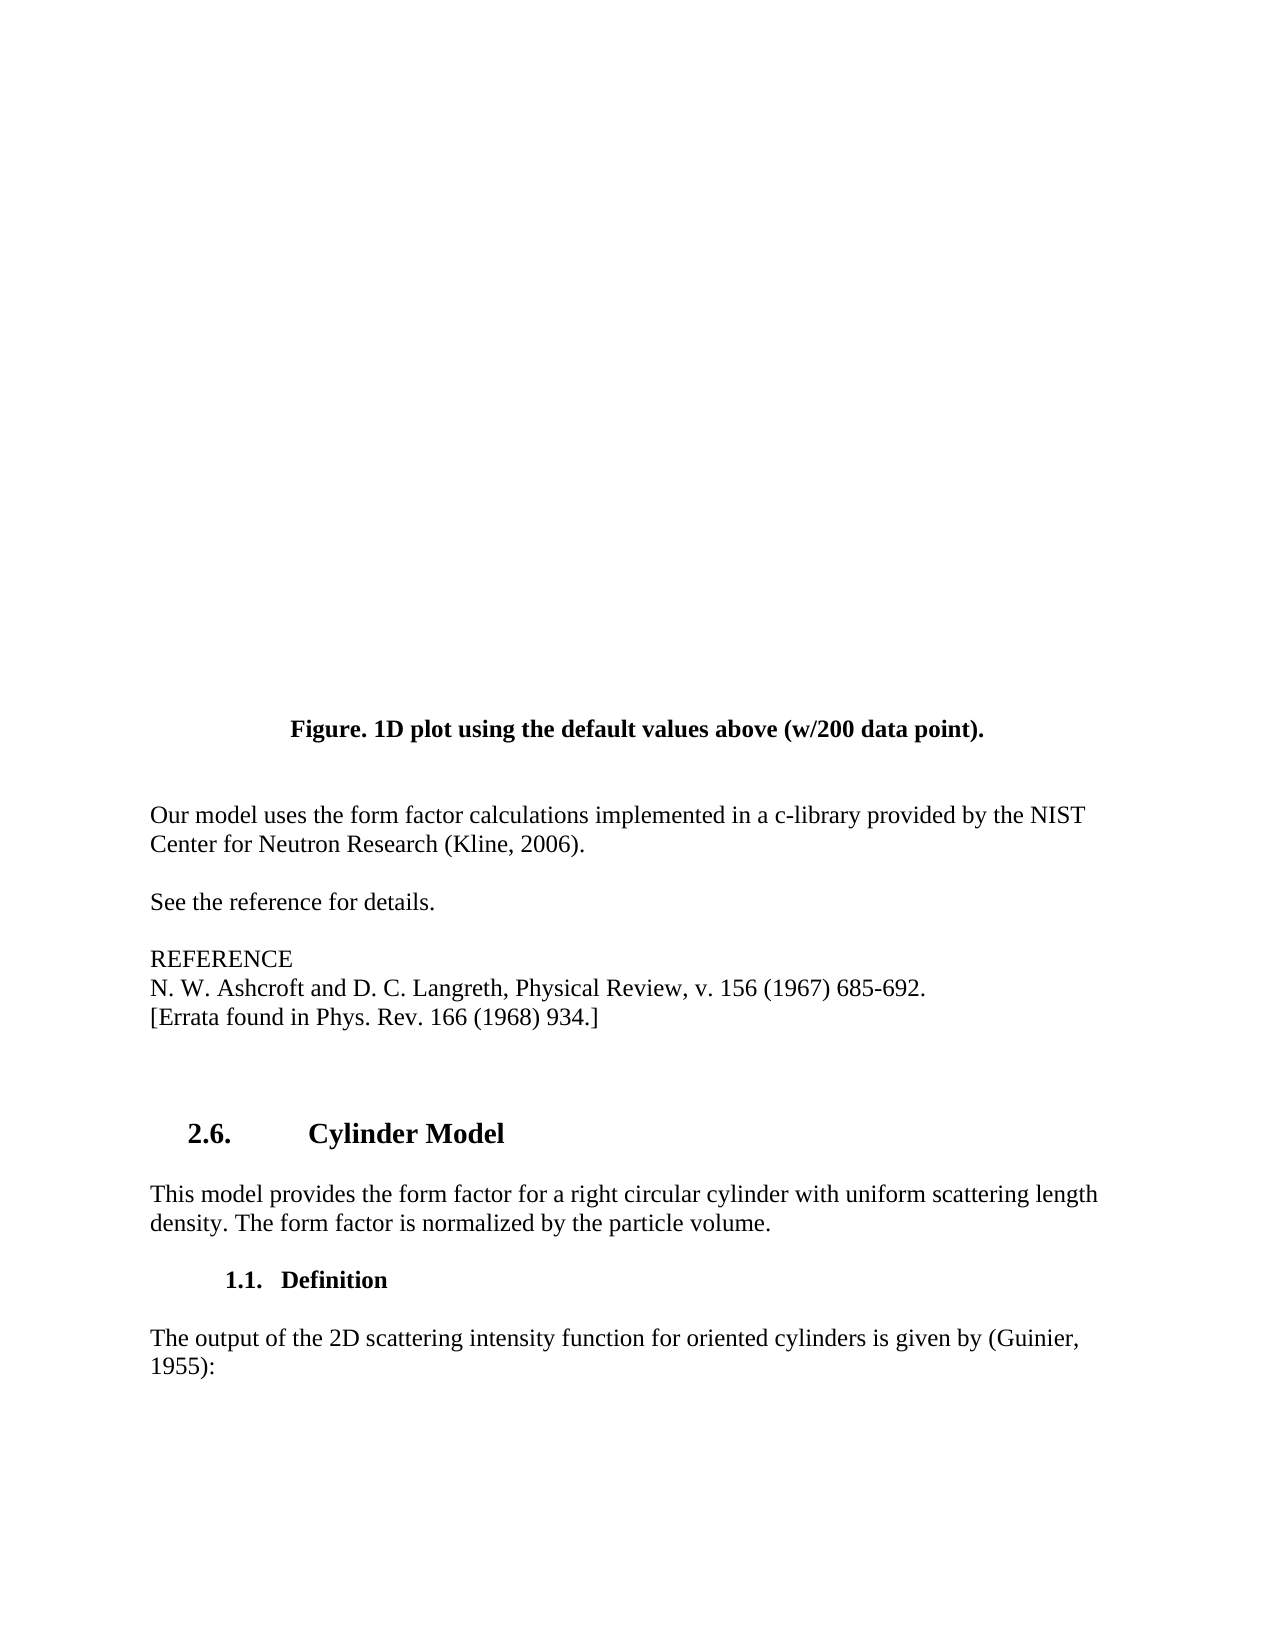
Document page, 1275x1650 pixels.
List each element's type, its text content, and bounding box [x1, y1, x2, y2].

text Our model uses the form factor calculations implemented in a c-library provided by the NIST Center for Neutron Research (Kline, 2006). [150, 800, 1125, 858]
text This model provides the form factor for a right circular cylinder with uniform scattering length density. The form factor is normalized by the particle volume. [150, 1179, 1125, 1236]
text N. W. Ashcroft and D. C. Langreth, Physical Review, v. 156 (1967) 685-692. [150, 973, 1125, 1002]
text REFERENCE [150, 944, 1125, 973]
text [Errata found in Phys. Rev. 166 (1968) 934.] [150, 1002, 1125, 1030]
text See the reference for details. [150, 887, 1125, 915]
text 1.1. Definition [225, 1265, 1125, 1294]
text 2.6. Cylinder Model [187, 1117, 1125, 1150]
text Figure. 1D plot using the default values above (w/200 data point). [150, 714, 1125, 743]
text The output of the 2D scattering intensity function for oriented cylinders is given by (Guinier, 1955): [150, 1323, 1125, 1380]
